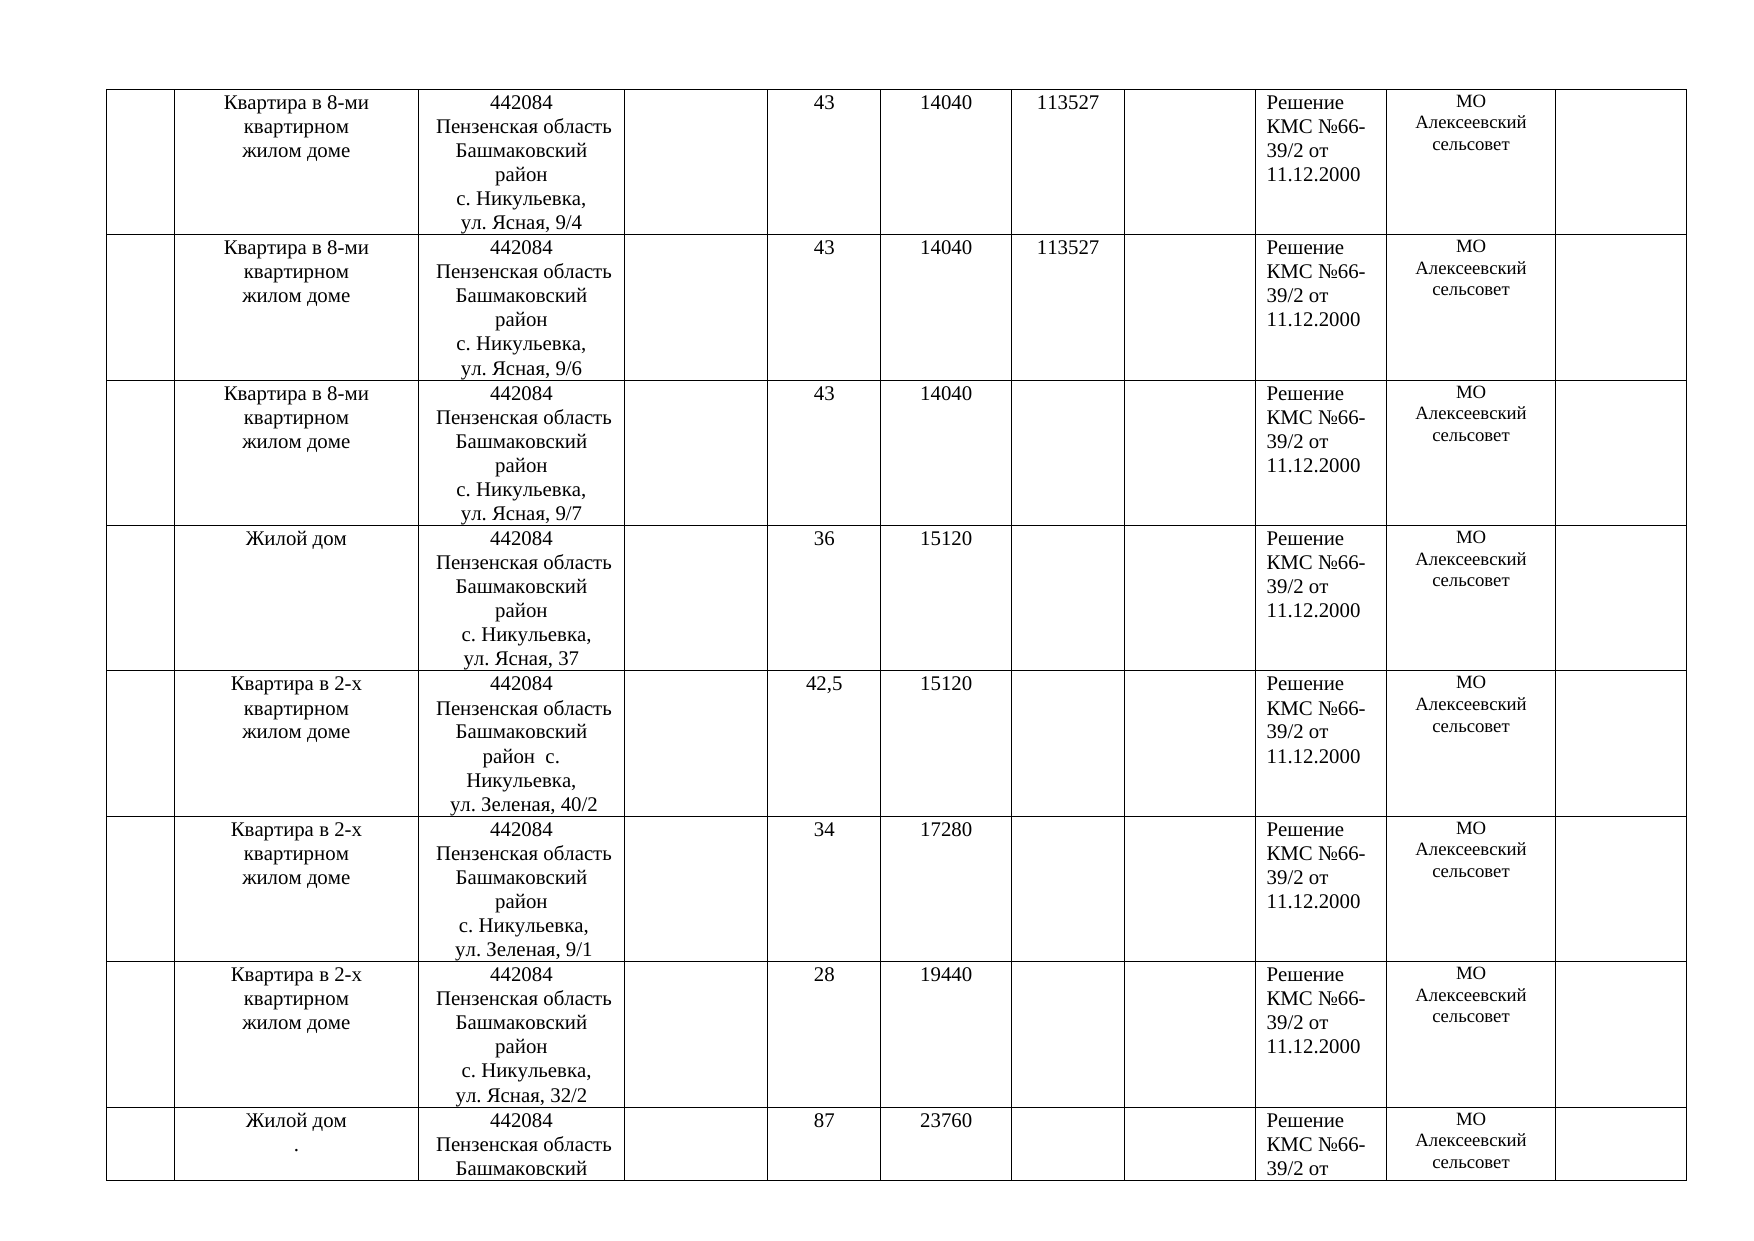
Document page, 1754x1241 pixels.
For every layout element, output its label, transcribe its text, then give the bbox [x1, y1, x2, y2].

table_cell 442084 Пензенская область Башмаковский район с. Никульевка, ул. Ясная, 32/2 [419, 962, 624, 1107]
table_cell 17280 [881, 817, 1011, 961]
table_cell 34 [768, 817, 880, 961]
table_cell [625, 526, 767, 670]
table_cell [1125, 1108, 1255, 1180]
table_cell Квартира в 2-х квартирном жилом доме [175, 962, 418, 1107]
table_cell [1387, 90, 1555, 234]
table_cell 15120 [881, 671, 1011, 816]
table_cell 442084 Пензенская область Башмаковский район с. Никульевка, ул. Зеленая, 9/1 [419, 817, 624, 961]
table_cell Решение КМС №66-39/2 от 11.12.2000 [1256, 526, 1386, 670]
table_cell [1387, 1108, 1555, 1180]
table_cell Решение КМС №66-39/2 от 11.12.2000 [1256, 817, 1386, 961]
table_cell Квартира в 8-ми квартирном жилом доме [175, 381, 418, 525]
table_cell Решение КМС №66-39/2 от 11.12.2000 [1256, 381, 1386, 525]
table_cell [625, 235, 767, 379]
table_cell [1012, 817, 1124, 961]
table_cell [1556, 817, 1686, 961]
table_cell 113527 [1012, 90, 1124, 234]
table_cell [625, 1108, 767, 1180]
table_cell [107, 381, 174, 525]
table_cell [1012, 381, 1124, 525]
table_cell 23760 [881, 1108, 1011, 1180]
table_cell [1012, 962, 1124, 1107]
table_cell МО Алексеевский сельсовет [1387, 962, 1555, 1107]
table_cell 442084 Пензенская область Башмаковский район с. Никульевка, ул. Ясная, 9/7 [419, 381, 624, 525]
table_cell [1125, 962, 1255, 1107]
table_cell МО Алексеевский сельсовет [1387, 817, 1555, 961]
table_cell [107, 962, 174, 1107]
table_cell [1556, 671, 1686, 816]
table_cell [1012, 1108, 1124, 1180]
table_cell 43 [768, 381, 880, 525]
table_cell [625, 671, 767, 816]
table_cell 36 [768, 526, 880, 670]
table_cell Квартира в 2-х квартирном жилом доме [175, 817, 418, 961]
table_cell Решение КМС №66-39/2 от 11.12.2000 [1256, 671, 1386, 816]
table_cell [107, 526, 174, 670]
table_cell 19440 [881, 962, 1011, 1107]
table_cell 442084 Пензенская область Башмаковский район с. Никульевка, ул. Ясная, 37 [419, 526, 624, 670]
table_cell МО Алексеевский сельсовет [1387, 235, 1555, 379]
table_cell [419, 1108, 624, 1180]
table_cell [1012, 526, 1124, 670]
table_cell [107, 817, 174, 961]
table_cell Решение КМС №66-39/2 от 11.12.2000 [1256, 962, 1386, 1107]
table_cell [1125, 381, 1255, 525]
table_cell [107, 235, 174, 379]
table_cell 442084 Пензенская область Башмаковский район с. Никульевка, ул. Зеленая, 40/2 [419, 671, 624, 816]
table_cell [1256, 90, 1386, 234]
table_cell Квартира в 8-ми квартирном жилом доме [175, 235, 418, 379]
table_cell 42,5 [768, 671, 880, 816]
table_cell [1556, 235, 1686, 379]
table_cell 43 [768, 90, 880, 234]
table_cell [625, 381, 767, 525]
table_cell [625, 817, 767, 961]
table_cell [1125, 90, 1255, 234]
table_cell МО Алексеевский сельсовет [1387, 671, 1555, 816]
table_cell [1125, 817, 1255, 961]
table_cell 442084 Пензенская область Башмаковский район с. Никульевка, ул. Ясная, 9/4 [419, 90, 624, 234]
table_cell 28 [768, 962, 880, 1107]
table_cell 113527 [1012, 235, 1124, 379]
table_cell [625, 90, 767, 234]
table_cell 14040 [881, 235, 1011, 379]
table_cell Квартира в 2-х квартирном жилом доме [175, 671, 418, 816]
table_cell [107, 1108, 174, 1180]
table_cell [1125, 526, 1255, 670]
table_cell Жилой дом . [175, 1108, 418, 1180]
table_cell 87 [768, 1108, 880, 1180]
table_cell МО Алексеевский сельсовет [1387, 381, 1555, 525]
table_cell [107, 671, 174, 816]
table_cell 15120 [881, 526, 1011, 670]
table_cell Решение КМС №66-39/2 от 11.12.2000 [1256, 235, 1386, 379]
table_cell 43 [768, 235, 880, 379]
table_cell [625, 962, 767, 1107]
table_cell [107, 90, 174, 234]
table_cell 14040 [881, 90, 1011, 234]
table_cell [1556, 90, 1686, 234]
table_cell [1556, 1108, 1686, 1180]
table_cell МО Алексеевский сельсовет [1387, 526, 1555, 670]
table_cell Жилой дом [175, 526, 418, 670]
table_cell [1556, 962, 1686, 1107]
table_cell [175, 90, 418, 234]
table_cell [1012, 671, 1124, 816]
table_cell 14040 [881, 381, 1011, 525]
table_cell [1256, 1108, 1386, 1180]
table_cell [1556, 526, 1686, 670]
table_cell [1556, 381, 1686, 525]
table_cell [1125, 671, 1255, 816]
table_cell 442084 Пензенская область Башмаковский район с. Никульевка, ул. Ясная, 9/6 [419, 235, 624, 379]
table_cell [1125, 235, 1255, 379]
